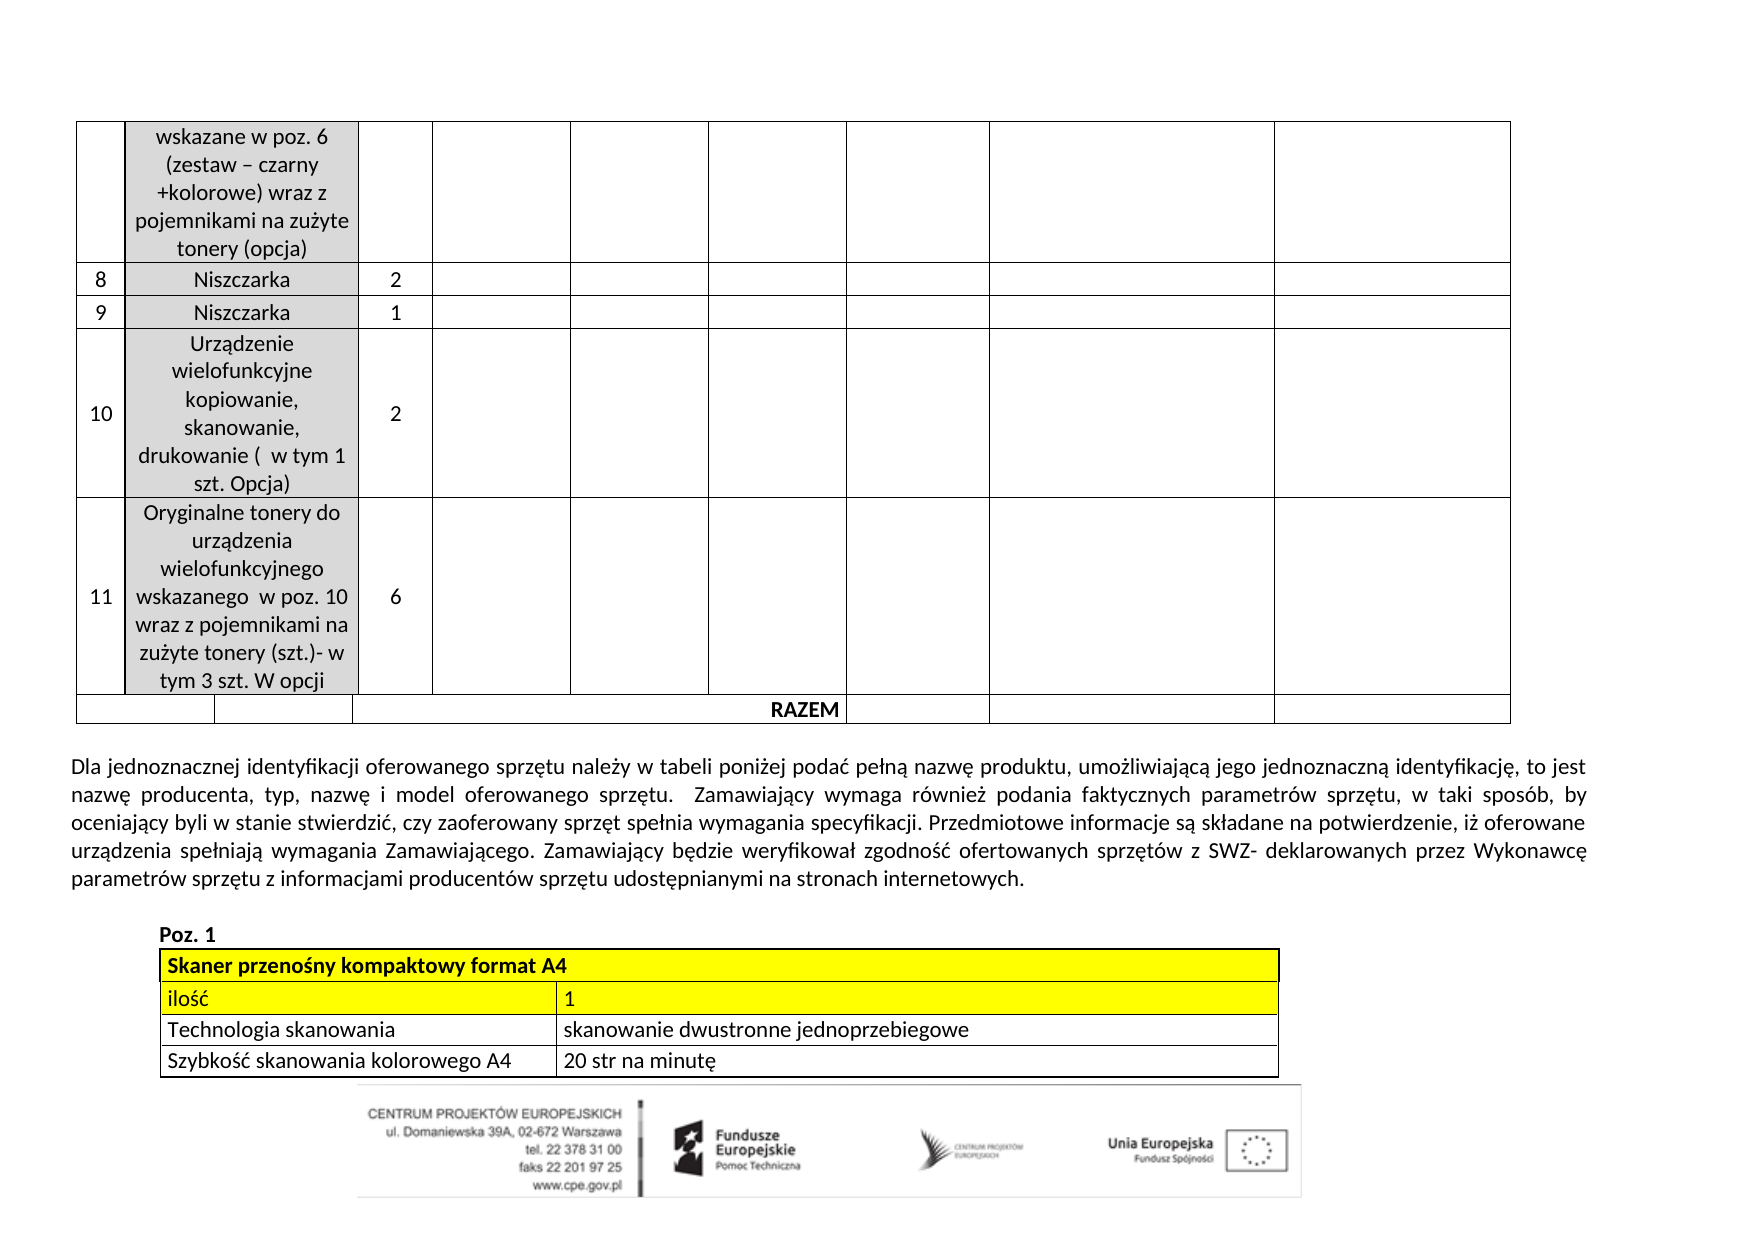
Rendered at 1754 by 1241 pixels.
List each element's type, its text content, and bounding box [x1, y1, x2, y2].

table_cell [990, 296, 1274, 328]
text Dla jednoznacznej identyfikacji oferowanego sprzętu należy w tabeli poniżej podać pełną nazwę produktu, umożliwiającą jego jednoznaczną identyfikację, to jest nazwę producenta, typ, nazwę i model oferowanego sprzętu. Zamawiający wymaga również podania faktycznych parametrów sprzętu, w taki sposób, by oceniający byli w stanie stwierdzić, czy zaoferowany sprzęt spełnia wymagania specyfikacji. Przedmiotowe informacje są składane na potwierdzenie, iż oferowane urządzenia spełniają wymagania Zamawiającego. Zamawiający będzie weryfikował zgodność ofertowanych sprzętów z SWZ- deklarowanych przez Wykonawcę parametrów sprzętu z informacjami producentów sprzętu udostępnianymi na stronach internetowych. [71, 752, 1589, 892]
table_cell [709, 263, 846, 295]
table_cell [77, 695, 214, 723]
table_cell 10 [77, 329, 124, 497]
table_cell [847, 329, 989, 497]
table_cell 9 [77, 296, 124, 328]
table_cell 2 [359, 329, 432, 497]
table_cell [433, 122, 570, 262]
table_header [108, 892, 1395, 1077]
table_cell 1 [359, 296, 432, 328]
table_cell [709, 329, 846, 497]
table_cell [571, 498, 708, 694]
table_cell [1275, 296, 1510, 328]
table_cell 11 [77, 498, 124, 694]
table_cell [571, 263, 708, 295]
table_cell [847, 296, 989, 328]
table_cell [709, 296, 846, 328]
table_cell [1275, 122, 1510, 262]
table_cell [990, 695, 1274, 723]
table_cell [709, 498, 846, 694]
picture [357, 1084, 1303, 1199]
table_cell [990, 263, 1274, 295]
table_cell [990, 498, 1274, 694]
table_cell [847, 122, 989, 262]
table_cell [709, 122, 846, 262]
table_cell [1275, 498, 1510, 694]
table_cell 3 [359, 122, 432, 262]
table_cell Niszczarka [126, 296, 358, 328]
table_cell 8 [77, 263, 124, 295]
table_cell [847, 695, 989, 723]
table_cell [433, 296, 570, 328]
table_cell [433, 498, 570, 694]
table_cell Oryginalne tonery do urządzenia wielofunkcyjnego wskazanego w poz. 10 wraz z pojemnikami na zużyte tonery (szt.)- w tym 3 szt. W opcji [126, 498, 358, 694]
table_cell [990, 122, 1274, 262]
table_cell [433, 329, 570, 497]
table_cell [215, 695, 352, 723]
table_cell [571, 122, 708, 262]
table_cell [847, 263, 989, 295]
table_cell [847, 498, 989, 694]
table_cell 2 [359, 263, 432, 295]
table_cell [1275, 329, 1510, 497]
table_cell [1275, 263, 1510, 295]
table_cell 7 [77, 122, 124, 262]
table_cell [990, 329, 1274, 497]
table_cell Zestaw tonerów do urządzenia wielofunkcyjnego wskazane w poz. 6 (zestaw – czarny +kolorowe) wraz z pojemnikami na zużyte tonery (opcja) [126, 122, 358, 262]
table_cell [571, 296, 708, 328]
table_cell [1275, 695, 1510, 723]
table_cell Niszczarka [126, 263, 358, 295]
table_cell RAZEM [353, 695, 846, 723]
table_cell Urządzenie wielofunkcyjne kopiowanie, skanowanie, drukowanie ( w tym 1 szt. Opcja) [126, 329, 358, 497]
table_cell [571, 329, 708, 497]
table_cell [433, 263, 570, 295]
table_cell 6 [359, 498, 432, 694]
